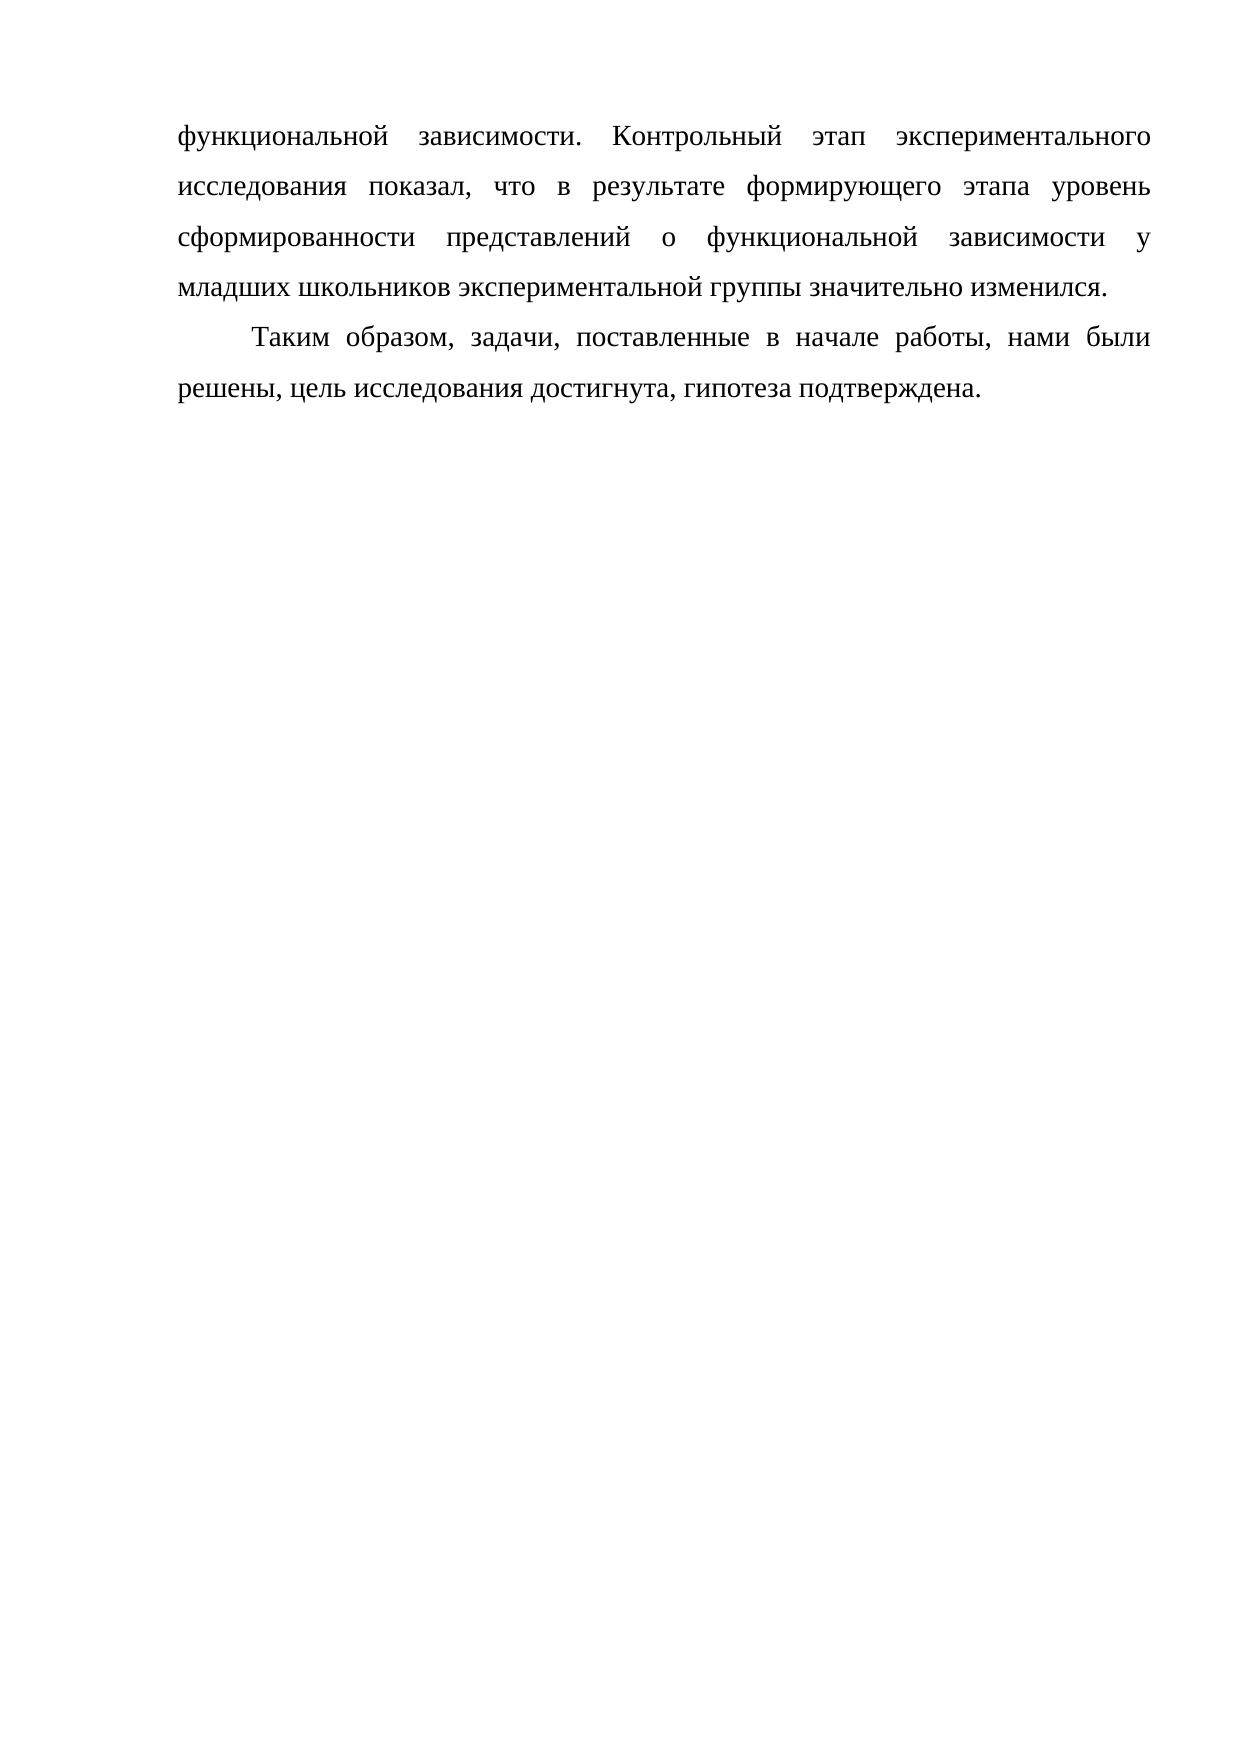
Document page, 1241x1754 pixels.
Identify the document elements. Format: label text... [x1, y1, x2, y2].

text Таким образом, задачи, поставленные в начале работы, нами были решены, цель исследования достигнута, гипотеза подтверждена. [177, 319, 1152, 403]
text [177, 118, 1152, 303]
